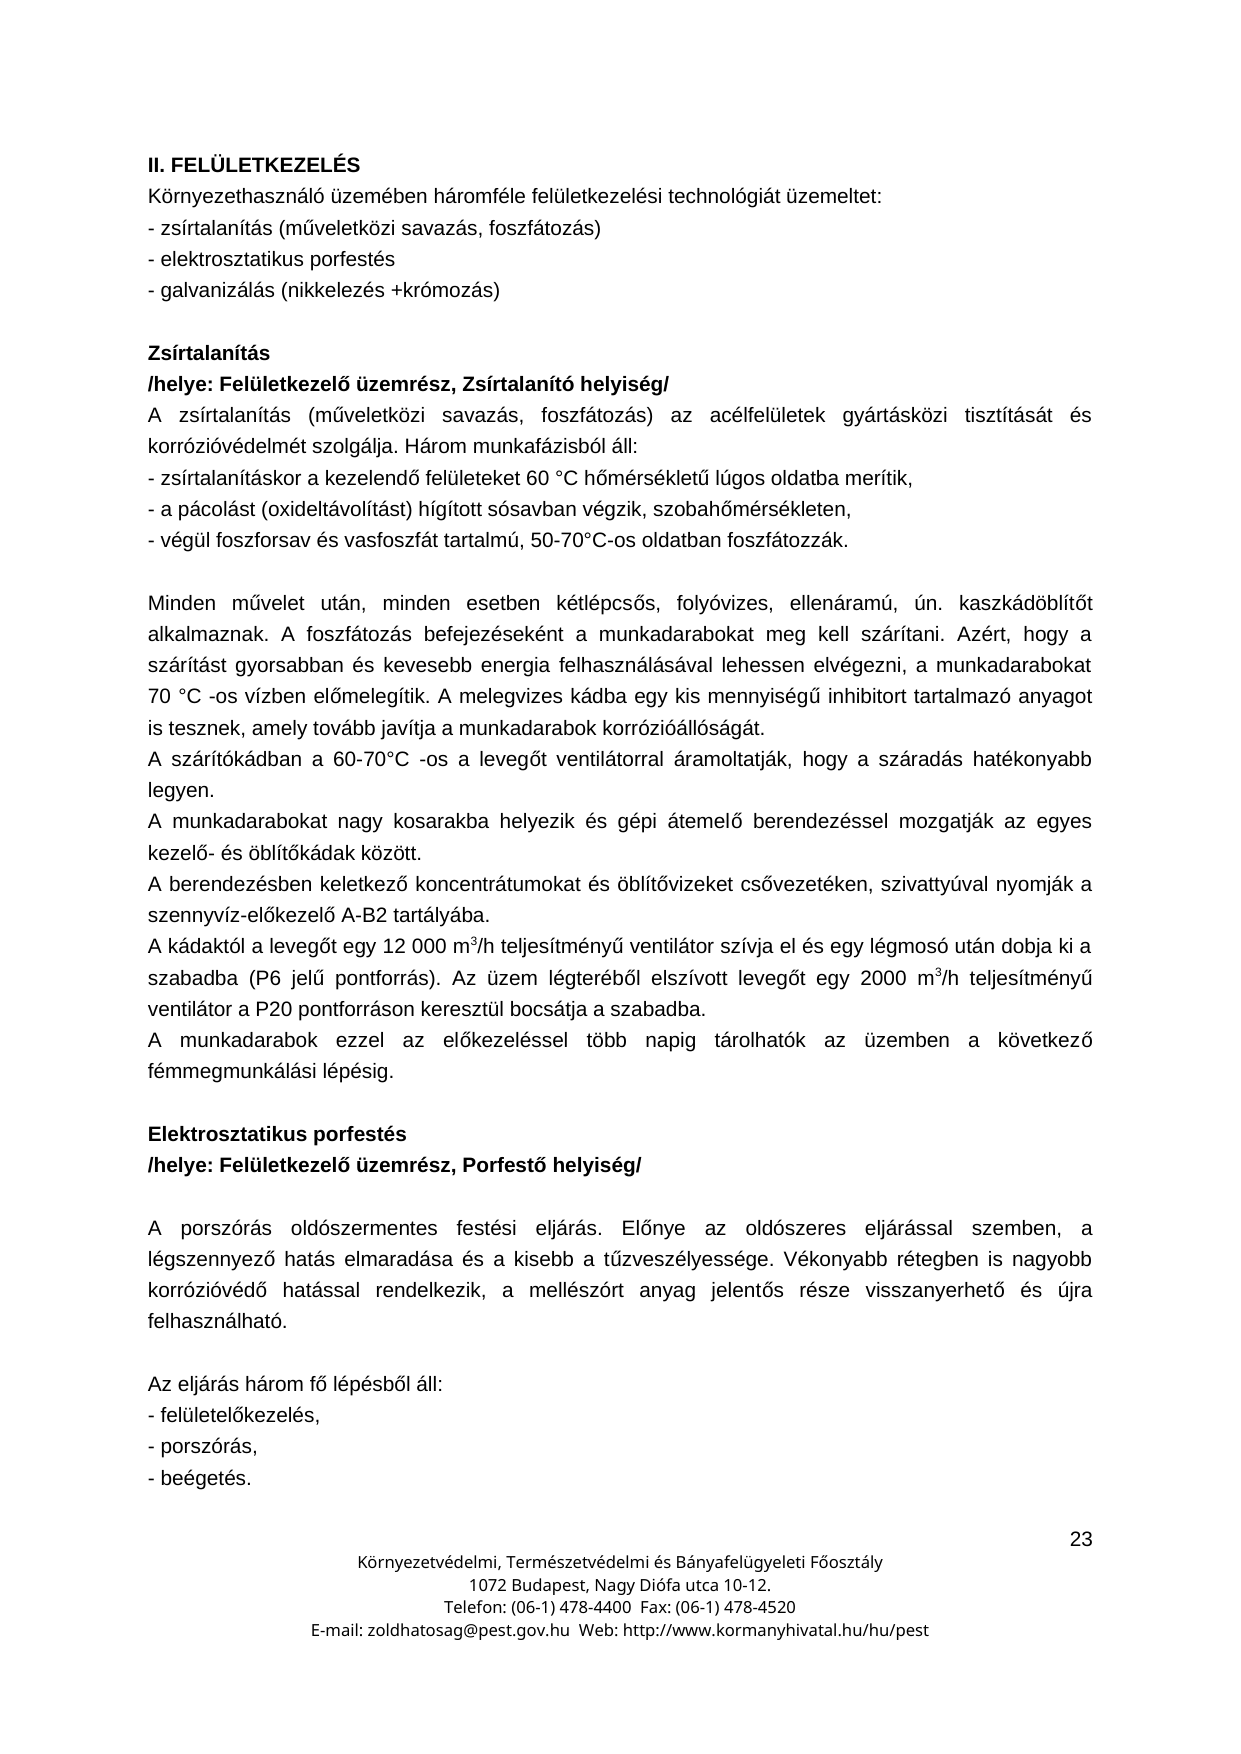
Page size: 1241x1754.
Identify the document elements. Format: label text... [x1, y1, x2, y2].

text /helye: Felületkezelő üzemrész, Zsírtalanító helyiség/ [148, 366, 1093, 398]
text II. FELÜLETKEZELÉS [148, 148, 1093, 179]
text A zsírtalanítás (műveletközi savazás, foszfátozás) az acélfelületek gyártásközi tisztítását és korrózióvédelmét szolgálja. Három munkafázisból áll: [148, 398, 1093, 460]
text - felületelőkezelés, [148, 1398, 1093, 1429]
text - galvanizálás (nikkelezés +krómozás) [148, 273, 1093, 304]
text Az eljárás három fő lépésből áll: [148, 1366, 1093, 1398]
text Minden művelet után, minden esetben kétlépcsős, folyóvizes, ellenáramú, ún. kaszkádöblítőt alkalmaznak. A foszfátozás befejezéseként a munkadarabokat meg kell szárítani. Azért, hogy a szárítást gyorsabban és kevesebb energia felhasználásával lehessen elvégezni, a munkadarabokat 70 °C -os vízben előmelegítik. A melegvizes kádba egy kis mennyiségű inhibitort tartalmazó anyagot is tesznek, amely tovább javítja a munkadarabok korrózióállóságát. [148, 585, 1093, 741]
text A szárítókádban a 60-70°C -os a levegőt ventilátorral áramoltatják, hogy a száradás hatékonyabb legyen. [148, 741, 1093, 804]
text A munkadarabokat nagy kosarakba helyezik és gépi átemelő berendezéssel mozgatják az egyes kezelő- és öblítőkádak között. [148, 804, 1093, 866]
text - zsírtalanításkor a kezelendő felületeket 60 °C hőmérsékletű lúgos oldatba merítik, [148, 460, 1093, 491]
text /helye: Felületkezelő üzemrész, Porfestő helyiség/ [148, 1148, 1093, 1179]
text A munkadarabok ezzel az előkezeléssel több napig tárolhatók az üzemben a következő fémmegmunkálási lépésig. [148, 1023, 1093, 1085]
text - a pácolást (oxideltávolítást) hígított sósavban végzik, szobahőmérsékleten, [148, 491, 1093, 523]
text - végül foszforsav és vasfoszfát tartalmú, 50-70°C-os oldatban foszfátozzák. [148, 523, 1093, 554]
text Zsírtalanítás [148, 335, 1093, 366]
text Elektrosztatikus porfestés [148, 1116, 1093, 1148]
text - zsírtalanítás (műveletközi savazás, foszfátozás) [148, 210, 1093, 241]
text A porszórás oldószermentes festési eljárás. Előnye az oldószeres eljárással szemben, a légszennyező hatás elmaradása és a kisebb a tűzveszélyessége. Vékonyabb rétegben is nagyobb korrózióvédő hatással rendelkezik, a mellészórt anyag jelentős része visszanyerhető és újra felhasználható. [148, 1210, 1093, 1335]
text - elektrosztatikus porfestés [148, 241, 1093, 273]
text A berendezésben keletkező koncentrátumokat és öblítővizeket csővezetéken, szivattyúval nyomják a szennyvíz-előkezelő A-B2 tartályába. [148, 866, 1093, 929]
text - beégetés. [148, 1460, 1093, 1491]
text Környezethasználó üzemében háromféle felületkezelési technológiát üzemeltet: [148, 179, 1093, 210]
text - porszórás, [148, 1429, 1093, 1460]
text A kádaktól a levegőt egy 12 000 m3/h teljesítményű ventilátor szívja el és egy légmosó után dobja ki a szabadba (P6 jelű pontforrás). Az üzem légteréből elszívott levegőt egy 2000 m3/h teljesítményű ventilátor a P20 pontforráson keresztül bocsátja a szabadba. [148, 929, 1093, 1023]
